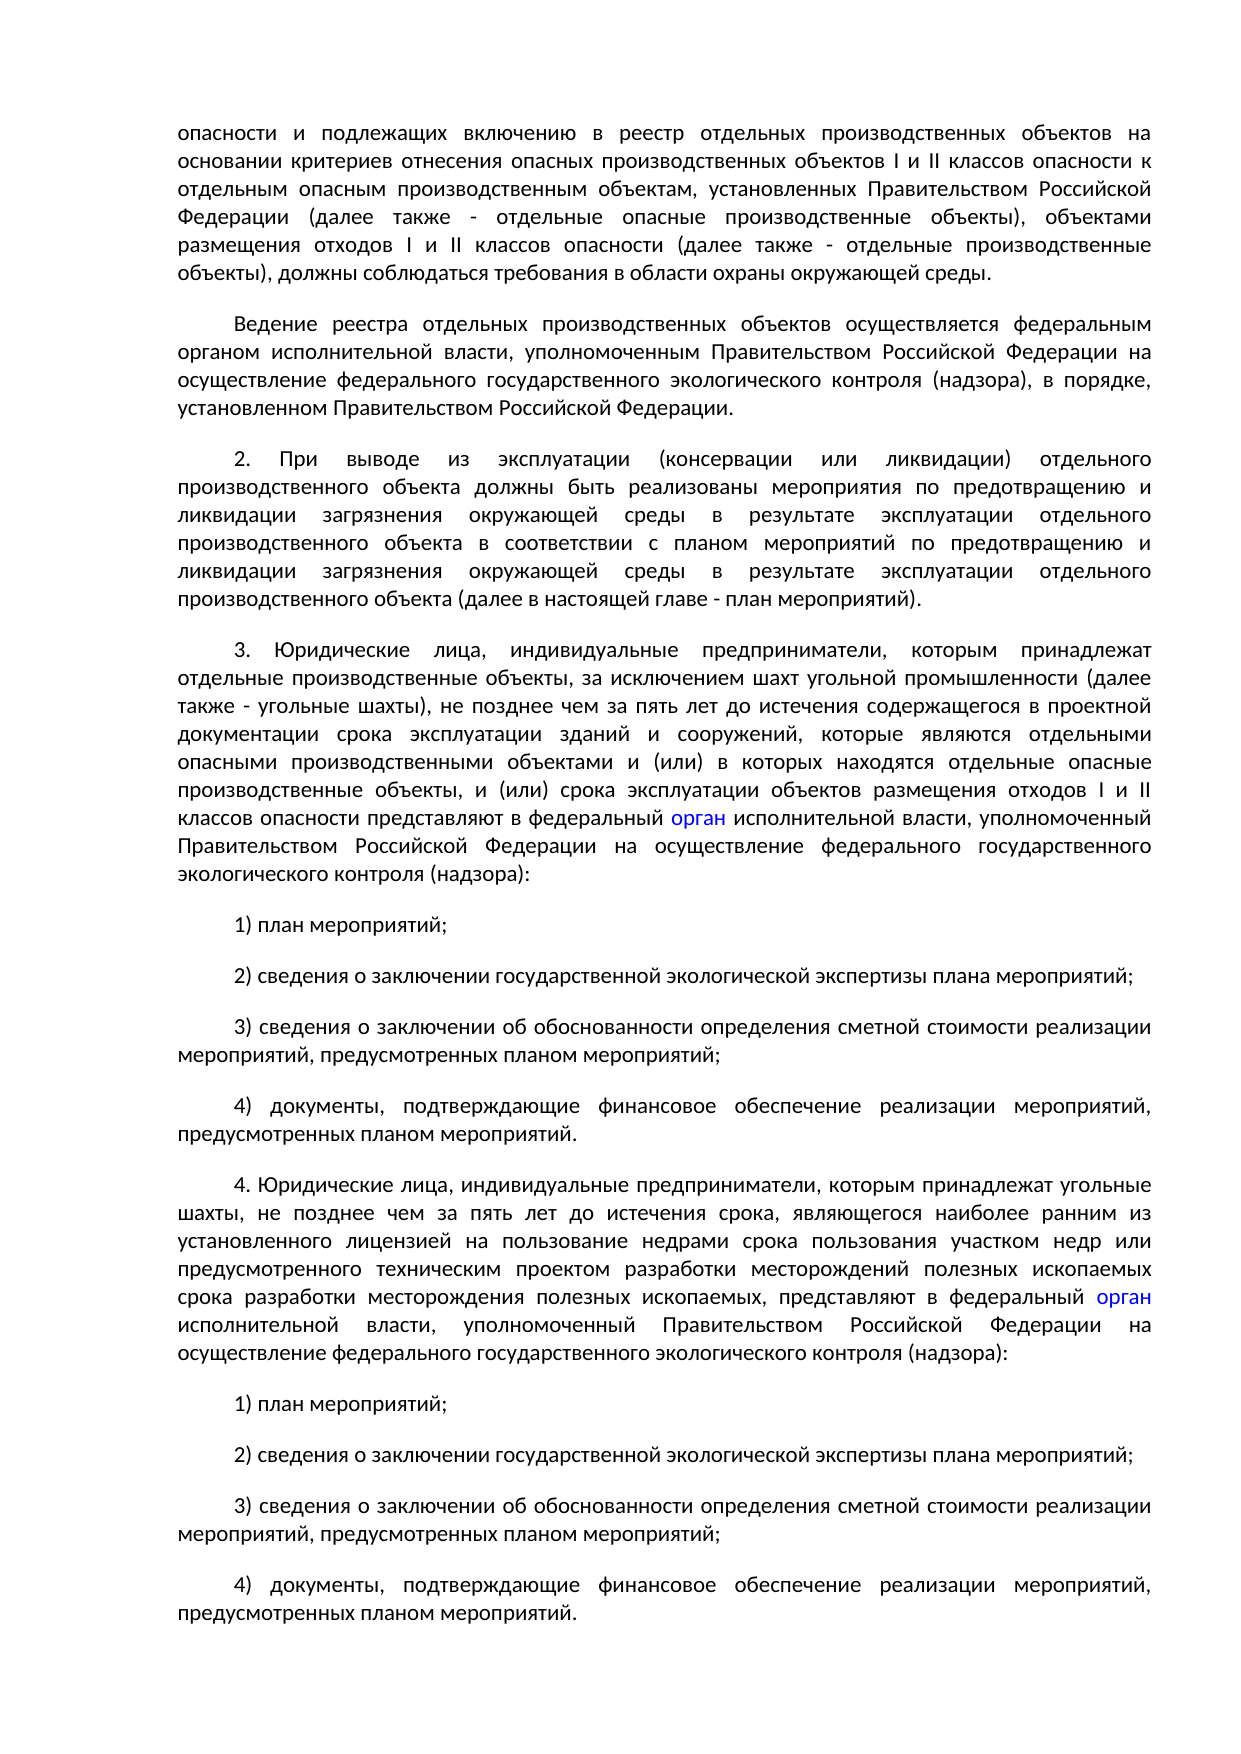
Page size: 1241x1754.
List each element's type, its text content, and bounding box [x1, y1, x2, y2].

text 1) план мероприятий; [177, 1389, 1152, 1417]
text 2) сведения о заключении государственной экологической экспертизы плана мероприятий; [177, 961, 1152, 989]
text 2. При выводе из эксплуатации (консервации или ликвидации) отдельного производственного объекта должны быть реализованы мероприятия по предотвращению и ликвидации загрязнения окружающей среды в результате эксплуатации отдельного производственного объекта в соответствии с планом мероприятий по предотвращению и ликвидации загрязнения окружающей среды в результате эксплуатации отдельного производственного объекта (далее в настоящей главе - план мероприятий). [177, 444, 1152, 612]
text 1) план мероприятий; [177, 910, 1152, 938]
text 3. Юридические лица, индивидуальные предприниматели, которым принадлежат отдельные производственные объекты, за исключением шахт угольной промышленности (далее также - угольные шахты), не позднее чем за пять лет до истечения содержащегося в проектной документации срока эксплуатации зданий и сооружений, которые являются отдельными опасными производственными объектами и (или) в которых находятся отдельные опасные производственные объекты, и (или) срока эксплуатации объектов размещения отходов I и II классов опасности представляют в федеральный орган исполнительной власти, уполномоченный Правительством Российской Федерации на осуществление федерального государственного экологического контроля (надзора): [177, 635, 1152, 887]
text 3) сведения о заключении об обоснованности определения сметной стоимости реализации мероприятий, предусмотренных планом мероприятий; [177, 1491, 1152, 1547]
text 2) сведения о заключении государственной экологической экспертизы плана мероприятий; [177, 1440, 1152, 1468]
text 3) сведения о заключении об обоснованности определения сметной стоимости реализации мероприятий, предусмотренных планом мероприятий; [177, 1012, 1152, 1068]
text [177, 118, 1152, 286]
text Ведение реестра отдельных производственных объектов осуществляется федеральным органом исполнительной власти, уполномоченным Правительством Российской Федерации на осуществление федерального государственного экологического контроля (надзора), в порядке, установленном Правительством Российской Федерации. [177, 309, 1152, 421]
text 4. Юридические лица, индивидуальные предприниматели, которым принадлежат угольные шахты, не позднее чем за пять лет до истечения срока, являющегося наиболее ранним из установленного лицензией на пользование недрами срока пользования участком недр или предусмотренного техническим проектом разработки месторождений полезных ископаемых срока разработки месторождения полезных ископаемых, представляют в федеральный орган исполнительной власти, уполномоченный Правительством Российской Федерации на осуществление федерального государственного экологического контроля (надзора): [177, 1170, 1152, 1366]
text 4) документы, подтверждающие финансовое обеспечение реализации мероприятий, предусмотренных планом мероприятий. [177, 1570, 1152, 1626]
text 4) документы, подтверждающие финансовое обеспечение реализации мероприятий, предусмотренных планом мероприятий. [177, 1091, 1152, 1147]
